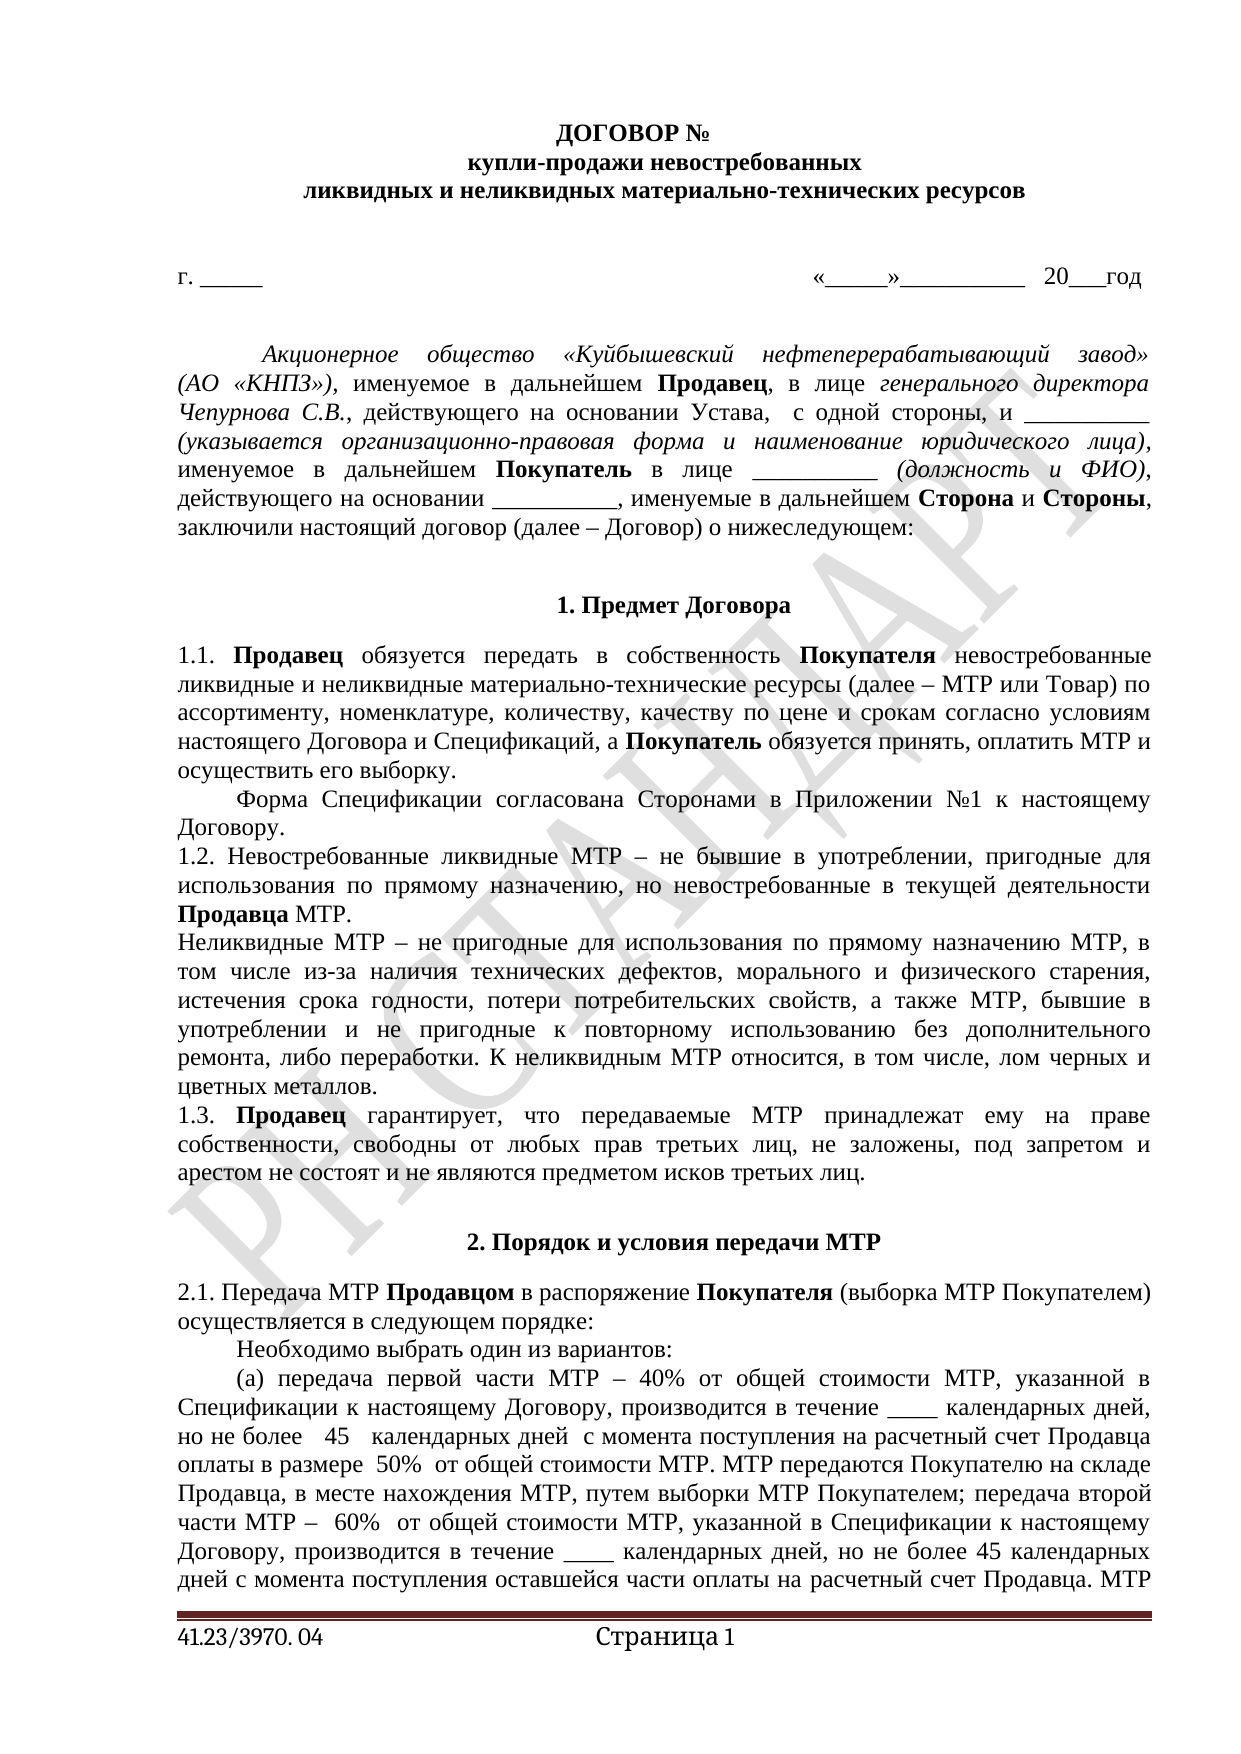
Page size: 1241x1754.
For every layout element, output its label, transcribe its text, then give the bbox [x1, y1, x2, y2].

text 2. Порядок и условия передачи МТР [196, 1227, 1152, 1256]
text 1.2. Невостребованные ликвидные МТР – не бывшие в употреблении, пригодные для использования по прямому назначению, но невостребованные в текущей деятельности Продавца МТР. [177, 841, 1152, 927]
text Неликвидные МТР – не пригодные для использования по прямому назначению МТР, в том числе из-за наличия технических дефектов, морального и физического старения, истечения срока годности, потери потребительских свойств, а также МТР, бывшие в употреблении и не пригодные к повторному использованию без дополнительного ремонта, либо переработки. К неликвидным МТР относится, в том числе, лом черных и цветных металлов. [177, 927, 1152, 1100]
text купли-продажи невостребованных [177, 147, 1152, 176]
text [177, 1363, 1152, 1593]
text 1.1. Продавец обязуется передать в собственность Покупателя невостребованные ликвидные и неликвидные материально-технические ресурсы (далее – МТР или Товар) по ассортименту, номенклатуре, количеству, качеству по цене и срокам согласно условиям настоящего Договора и Спецификаций, а Покупатель обязуется принять, оплатить МТР и осуществить его выборку. [177, 640, 1152, 784]
text ДОГОВОР № [177, 118, 1152, 147]
text Акционерное общество «Куйбышевский нефтеперерабатывающий завод» (АО «КНПЗ»), именуемое в дальнейшем Продавец, в лице генерального директора Чепурнова С.В., действующего на основании Устава, с одной стороны, и __________ (указывается организационно-правовая форма и наименование юридического лица), именуемое в дальнейшем Покупатель в лице __________ (должность и ФИО), действующего на основании __________, именуемые в дальнейшем Сторона и Стороны, заключили настоящий договор (далее – Договор) о нижеследующем: [177, 339, 1152, 541]
text ликвидных и неликвидных материально-технических ресурсов [177, 176, 1152, 204]
text Форма Спецификации согласована Сторонами в Приложении №1 к настоящему Договору. [177, 784, 1152, 841]
text 2.1. Передача МТР Продавцом в распоряжение Покупателя (выборка МТР Покупателем) осуществляется в следующем порядке: [177, 1277, 1152, 1334]
text 1. Предмет Договора [196, 590, 1152, 619]
text 1.3. Продавец гарантирует, что передаваемые МТР принадлежат ему на праве собственности, свободны от любых прав третьих лиц, не заложены, под запретом и арестом не состоят и не являются предметом исков третьих лиц. [177, 1100, 1152, 1186]
text Необходимо выбрать один из вариантов: [177, 1334, 1152, 1363]
text г. _____ «_____»__________ 20___год [177, 261, 1152, 290]
